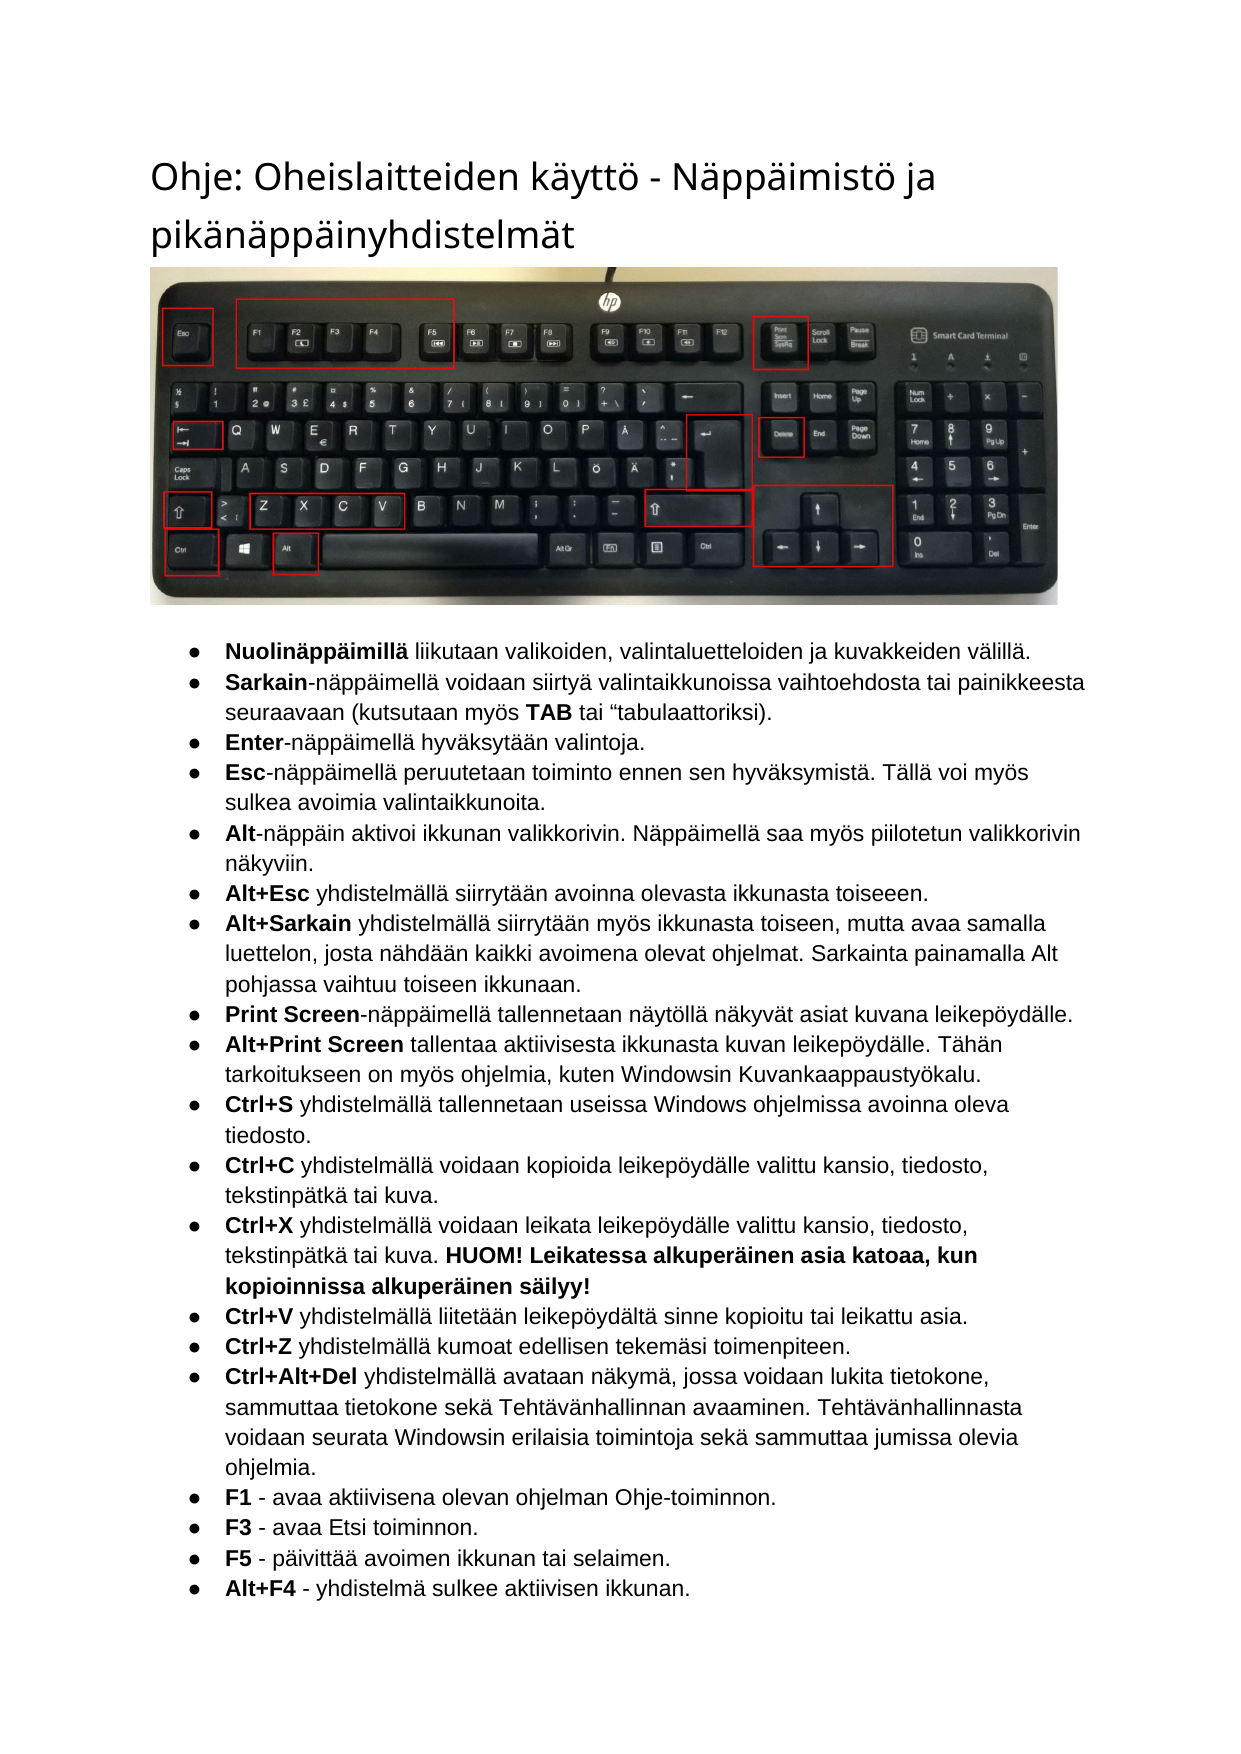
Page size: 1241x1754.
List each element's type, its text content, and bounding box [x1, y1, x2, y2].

list Alt+Print Screen tallentaa aktiivisesta ikkunasta kuvan leikepöydälle. Tähän tarkoitukseen on myös ohjelmia, kuten Windowsin Kuvankaappaustyökalu. [187, 1031, 1090, 1088]
list Ctrl+S yhdistelmällä tallennetaan useissa Windows ohjelmissa avoinna oleva tiedosto. [187, 1091, 1090, 1148]
list Alt+Esc yhdistelmällä siirrytään avoinna olevasta ikkunasta toiseeen. [187, 880, 1090, 906]
list Alt+Sarkain yhdistelmällä siirrytään myös ikkunasta toiseen, mutta avaa samalla luettelon, josta nähdään kaikki avoimena olevat ohjelmat. Sarkainta painamalla Alt pohjassa vaihtuu toiseen ikkunaan. [187, 910, 1090, 997]
title Ohje: Oheislaitteiden käyttö - Näppäimistö ja pikänäppäinyhdistelmät [150, 150, 1090, 260]
list Enter-näppäimellä hyväksytään valintoja. [187, 729, 1090, 755]
list Ctrl+C yhdistelmällä voidaan kopioida leikepöydälle valittu kansio, tiedosto, tekstinpätkä tai kuva. [187, 1152, 1090, 1208]
list Ctrl+V yhdistelmällä liitetään leikepöydältä sinne kopioitu tai leikattu asia. [187, 1303, 1090, 1329]
list Sarkain-näppäimellä voidaan siirtyä valintaikkunoissa vaihtoehdosta tai painikkeesta seuraavaan (kutsutaan myös TAB tai “tabulaattoriksi). [187, 668, 1090, 725]
list Print Screen-näppäimellä tallennetaan näytöllä näkyvät asiat kuvana leikepöydälle. [187, 1001, 1090, 1027]
list Alt-näppäin aktivoi ikkunan valikkorivin. Näppäimellä saa myös piilotetun valikkorivin näkyviin. [187, 819, 1090, 876]
list F3 - avaa Etsi toiminnon. [187, 1514, 1090, 1541]
list F5 - päivittää avoimen ikkunan tai selaimen. [187, 1544, 1090, 1571]
list F1 - avaa aktiivisena olevan ohjelman Ohje-toiminnon. [187, 1484, 1090, 1511]
list Ctrl+X yhdistelmällä voidaan leikata leikepöydälle valittu kansio, tiedosto, tekstinpätkä tai kuva. HUOM! Leikatessa alkuperäinen asia katoaa, kun kopioinnissa alkuperäinen säilyy! [187, 1212, 1090, 1299]
picture [150, 267, 1058, 605]
list Alt+F4 - yhdistelmä sulkee aktiivisen ikkunan. [187, 1575, 1090, 1601]
list Esc-näppäimellä peruutetaan toiminto ennen sen hyväksymistä. Tällä voi myös sulkea avoimia valintaikkunoita. [187, 759, 1090, 816]
list Ctrl+Z yhdistelmällä kumoat edellisen tekemäsi toimenpiteen. [187, 1333, 1090, 1359]
list Nuolinäppäimillä liikutaan valikoiden, valintaluetteloiden ja kuvakkeiden välillä. [187, 638, 1090, 665]
list Ctrl+Alt+Del yhdistelmällä avataan näkymä, jossa voidaan lukita tietokone, sammuttaa tietokone sekä Tehtävänhallinnan avaaminen. Tehtävänhallinnasta voidaan seurata Windowsin erilaisia toimintoja sekä sammuttaa jumissa olevia ohjelmia. [187, 1363, 1090, 1480]
